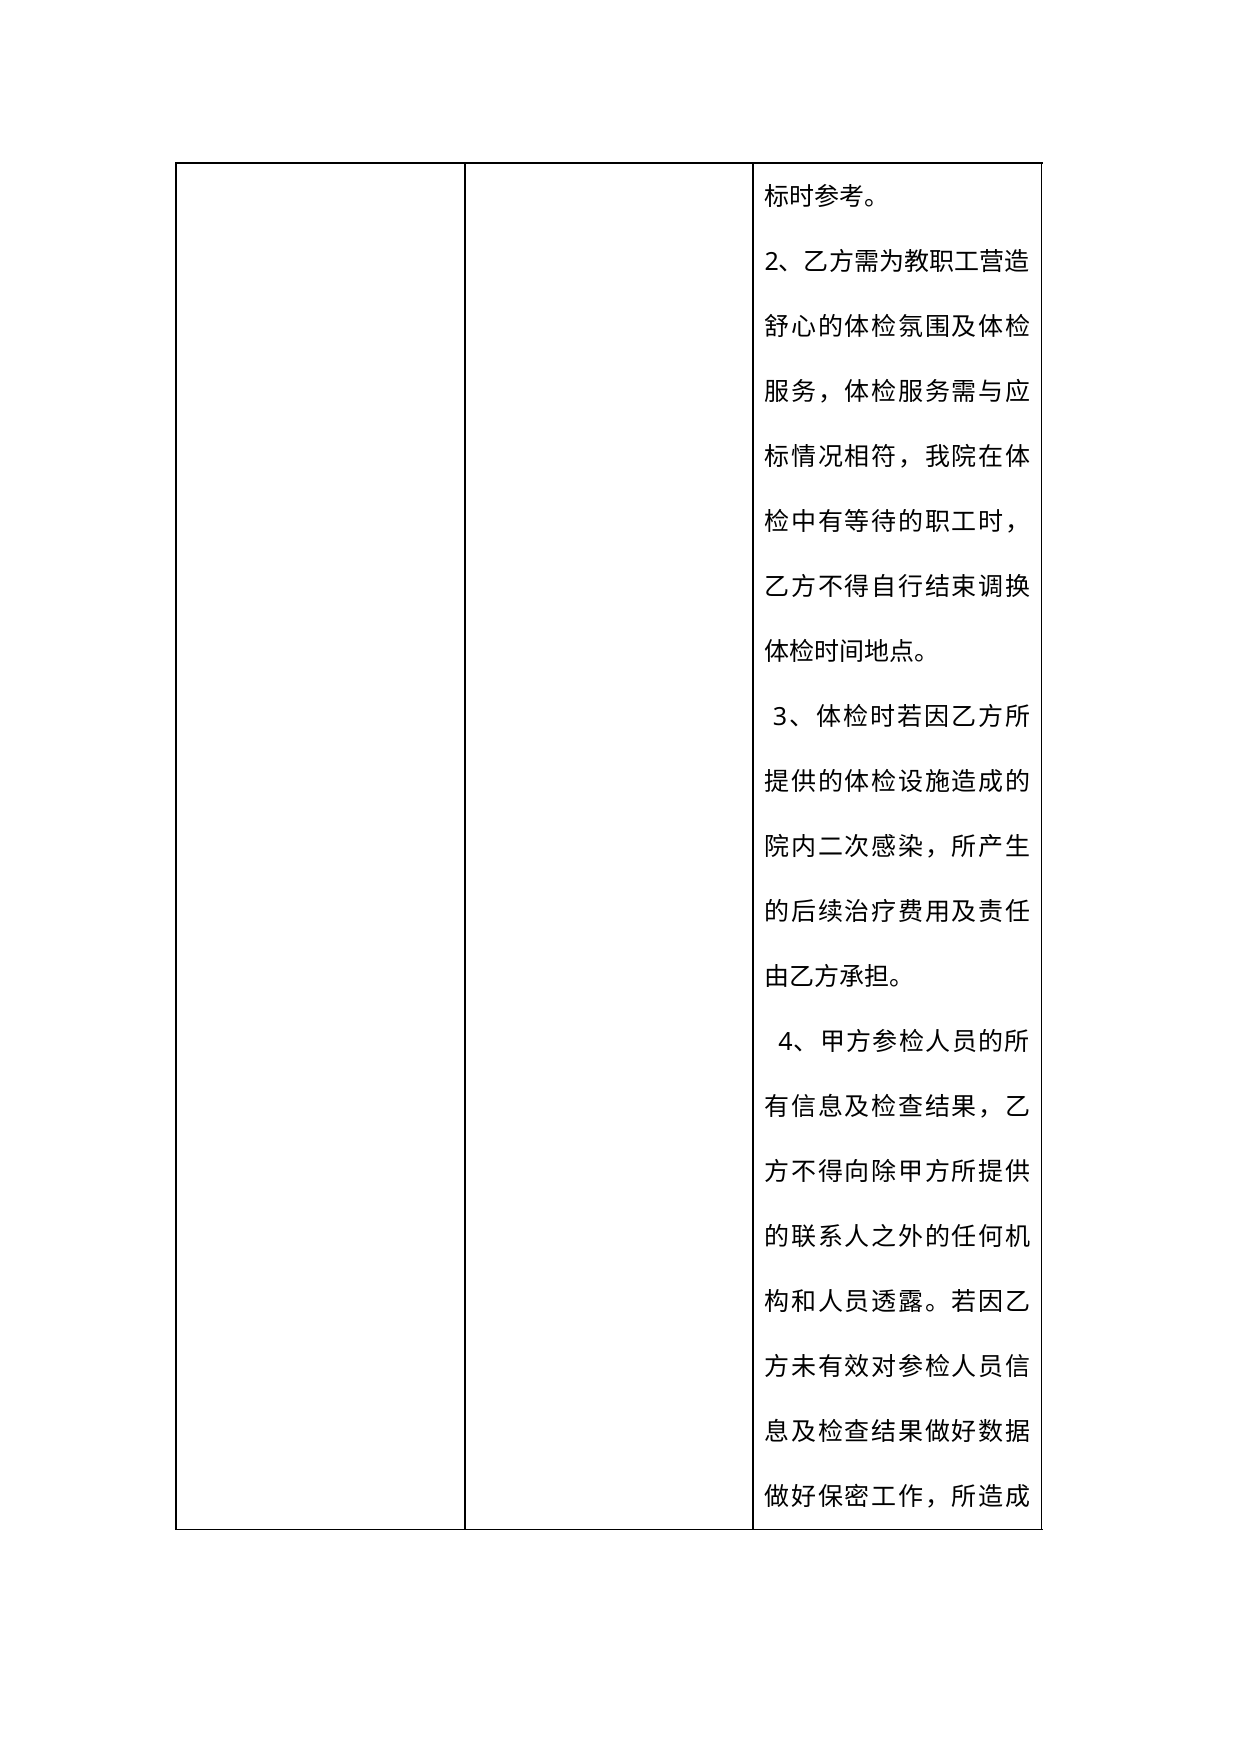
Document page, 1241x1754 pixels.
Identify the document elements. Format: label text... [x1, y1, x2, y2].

table_cell [466, 164, 752, 1528]
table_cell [754, 164, 1041, 1528]
table_cell 5 [177, 164, 464, 1528]
